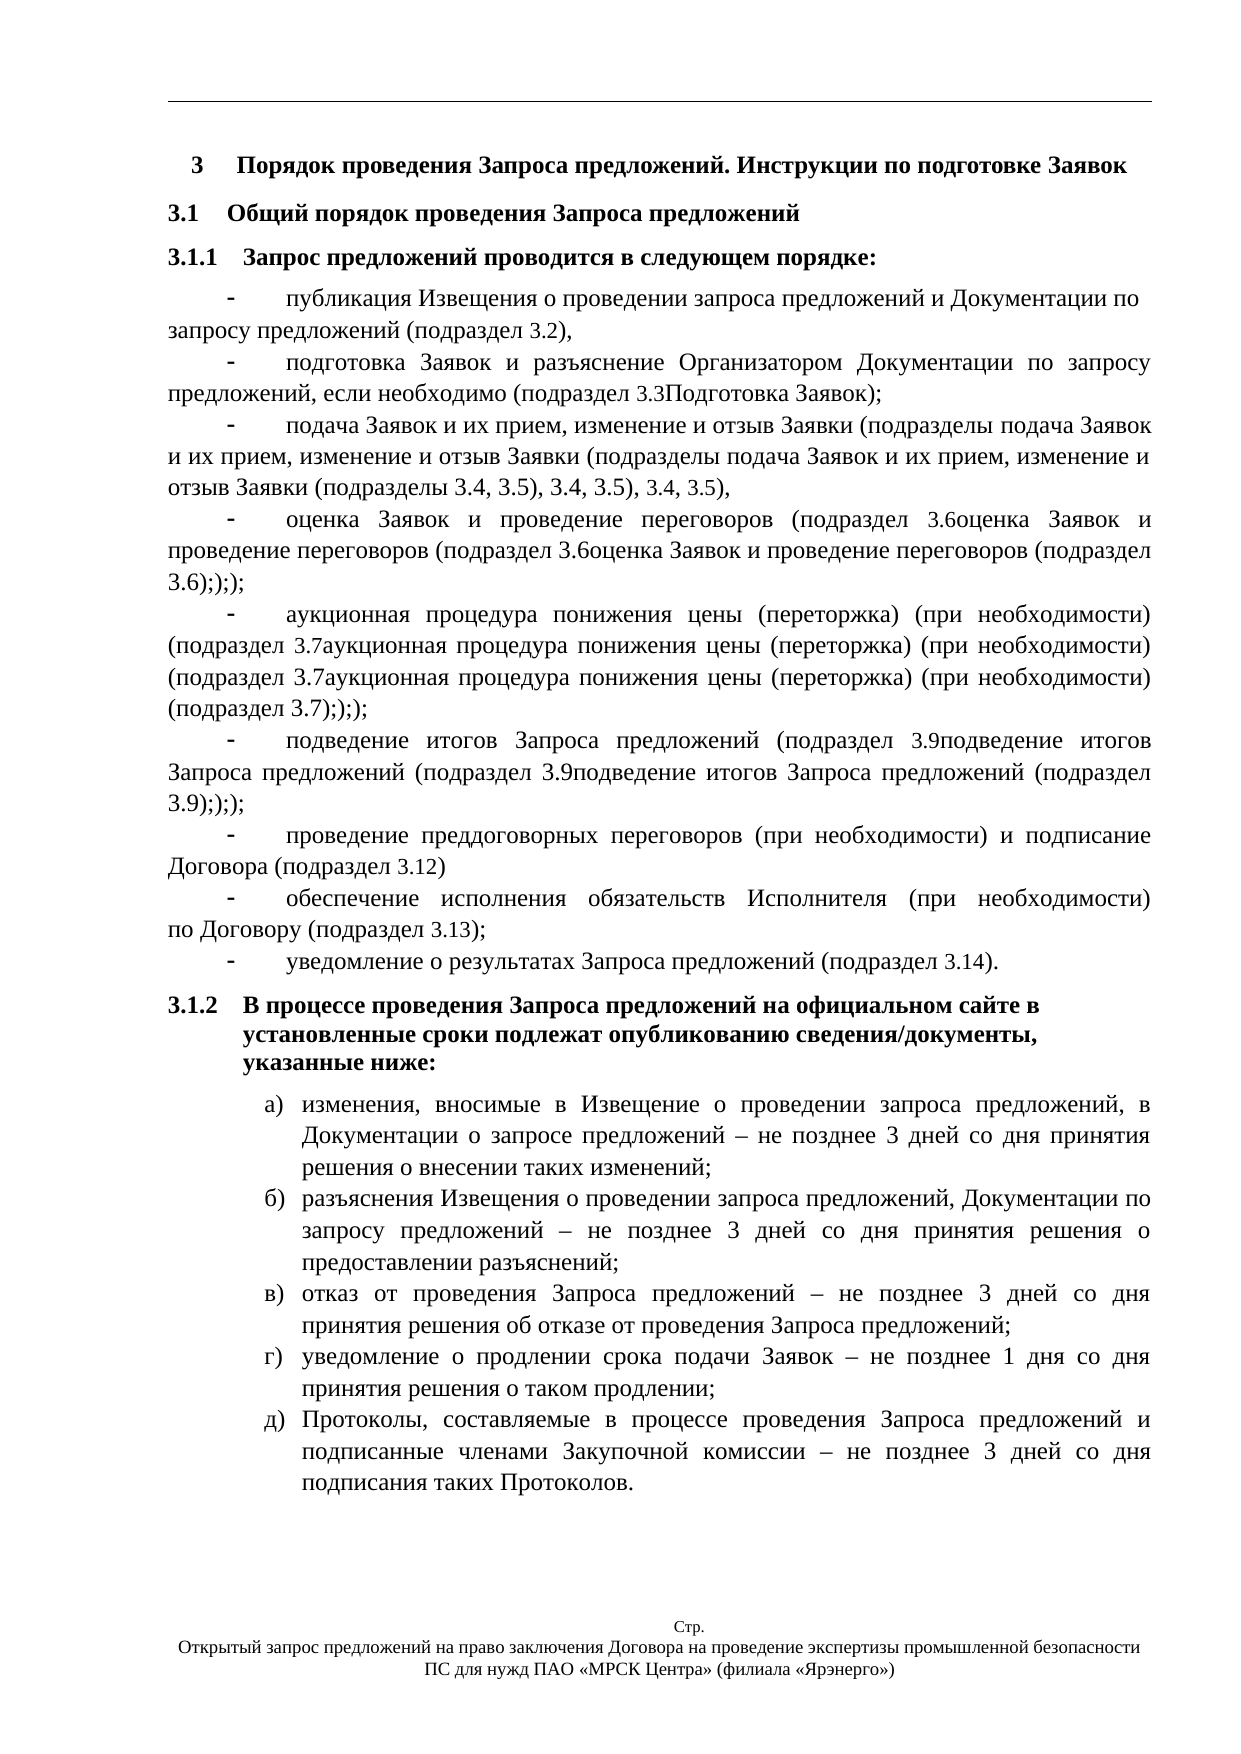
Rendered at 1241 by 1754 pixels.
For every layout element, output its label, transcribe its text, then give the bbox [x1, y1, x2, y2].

list публикация Извещения о проведении запроса предложений и Документации по запросу предложений (подраздел 3.2), [168, 283, 1152, 344]
list оценка Заявок и проведение переговоров (подраздел 3.6); [168, 504, 1152, 596]
list проведение преддоговорных переговоров (при необходимости) и подписание Договора (подраздел 3.12) [168, 820, 1152, 880]
list подача Заявок и их прием, изменение и отзыв Заявки (подразделы 3.4, 3.5), [168, 410, 1152, 501]
subtitle Запрос предложений проводится в следующем порядке: [168, 242, 1152, 271]
list уведомление о продлении срока подачи Заявок – не позднее 1 дня со дня принятия решения о таком продлении; [264, 1341, 1152, 1402]
list Протоколы, составляемые в процессе проведения Запроса предложений и подписанные членами Закупочной комиссии – не позднее 3 дней со дня подписания таких Протоколов. [264, 1404, 1152, 1496]
list уведомление о результатах Запроса предложений (подраздел 3.14). [168, 946, 1152, 975]
list аукционная процедура понижения цены (переторжка) (при необходимости) (подраздел 3.7); [168, 599, 1152, 722]
list обеспечение исполнения обязательств Исполнителя (при необходимости) по Договору (подраздел 3.13); [168, 883, 1152, 943]
list разъяснения Извещения о проведении запроса предложений, Документации по запросу предложений – не позднее 3 дней со дня принятия решения о предоставлении разъяснений; [264, 1183, 1152, 1275]
list отказ от проведения Запроса предложений – не позднее 3 дней со дня принятия решения об отказе от проведения Запроса предложений; [264, 1278, 1152, 1338]
subtitle Общий порядок проведения Запроса предложений [168, 198, 1152, 227]
subtitle В процессе проведения Запроса предложений на официальном сайте в установленные сроки подлежат опубликованию сведения/документы, указанные ниже: [168, 990, 1152, 1076]
subtitle Порядок проведения Запроса предложений. Инструкции по подготовке Заявок [166, 150, 1152, 179]
list подведение итогов Запроса предложений (подраздел 3.9); [168, 725, 1152, 817]
list изменения, вносимые в Извещение о проведении запроса предложений, в Документации о запросе предложений – не позднее 3 дней со дня принятия решения о внесении таких изменений; [264, 1089, 1152, 1181]
list подготовка Заявок и разъяснение Организатором Документации по запросу предложений, если необходимо (подраздел 3.3); [168, 347, 1152, 407]
